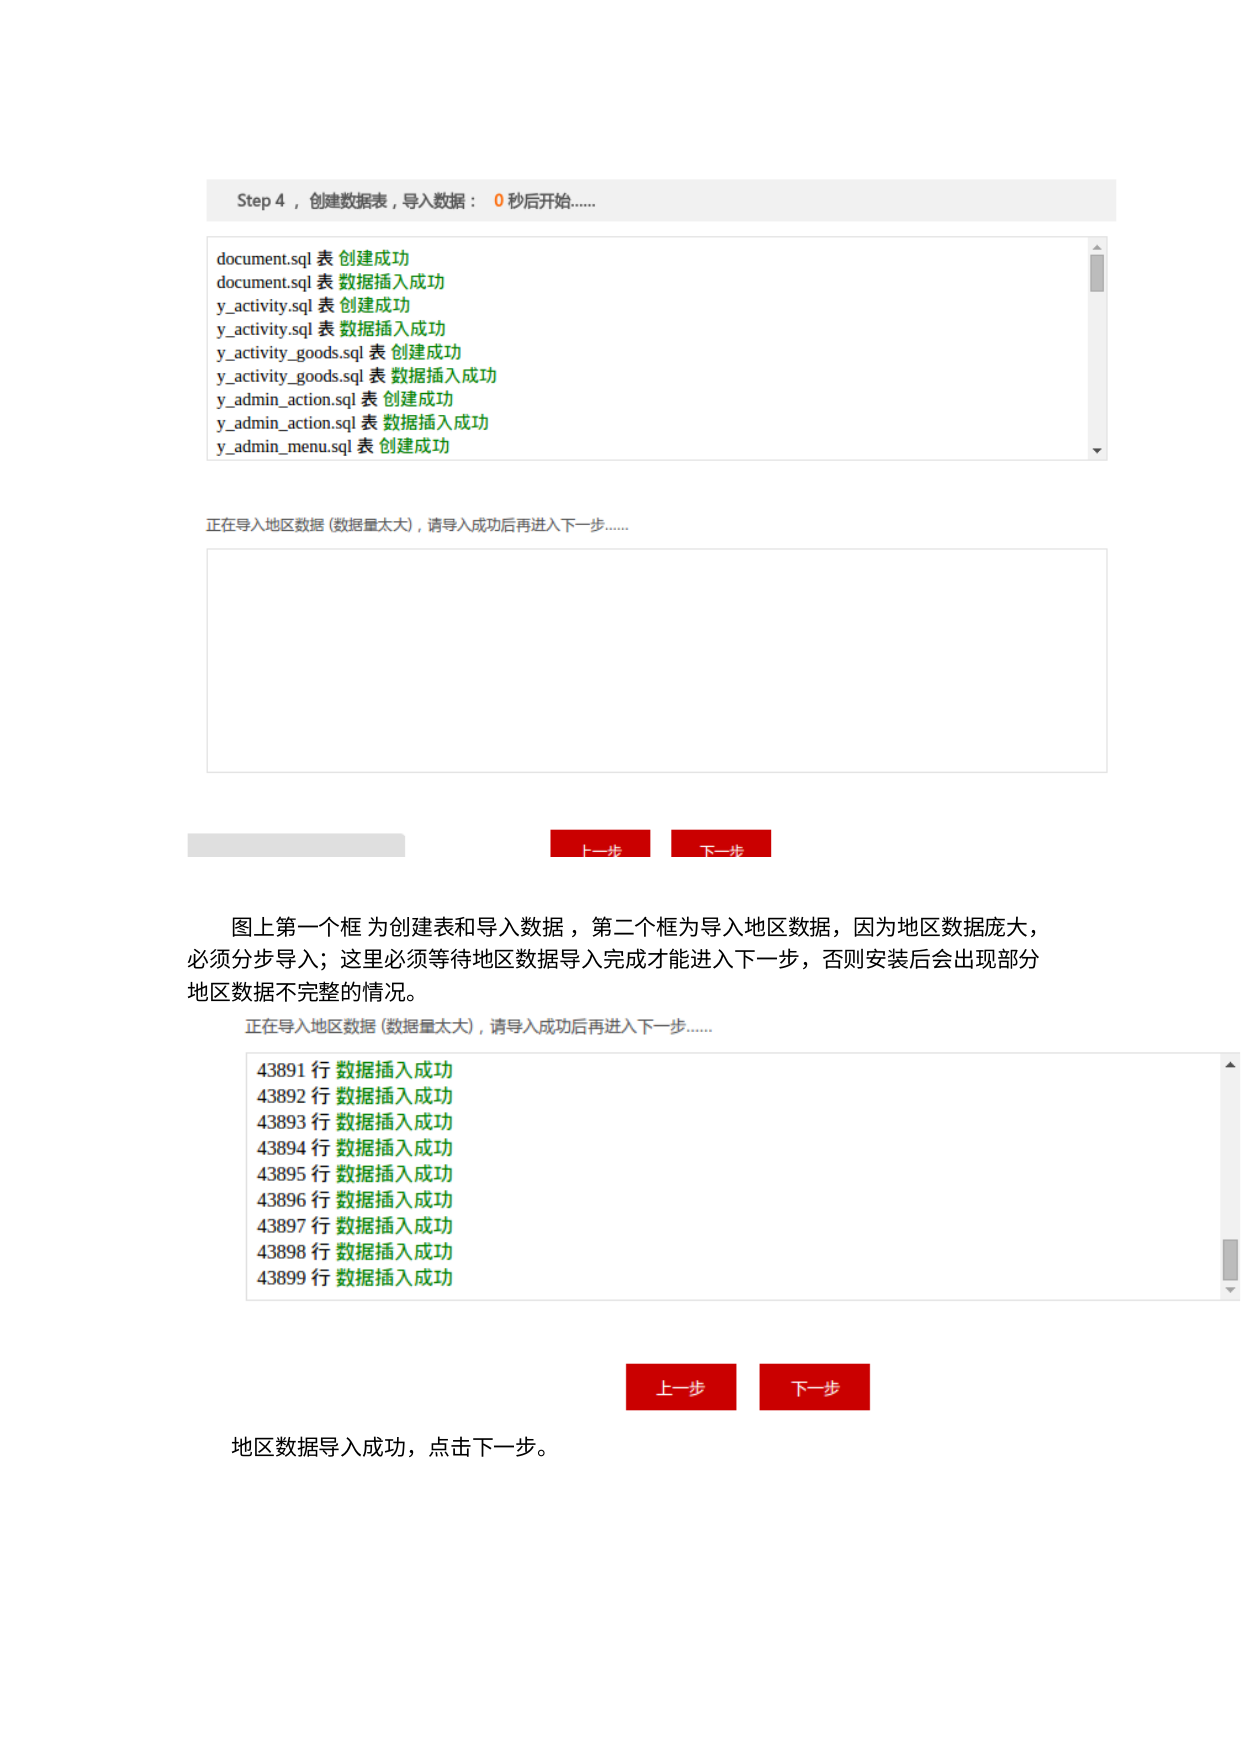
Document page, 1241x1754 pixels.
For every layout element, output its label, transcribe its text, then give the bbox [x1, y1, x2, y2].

list 图上第一个框 为创建表和导入数据 ，第二个框为导入地区数据，因为地区数据庞大，必须分步导入；这里必须等待地区数据导入完成才能进入下一步，否则安装后会出现部分地区数据不完整的情况。 [187, 909, 1053, 1007]
picture [187, 162, 1141, 857]
list 地区数据导入成功，点击下一步。 [187, 1429, 1053, 1462]
picture [231, 1007, 1241, 1420]
